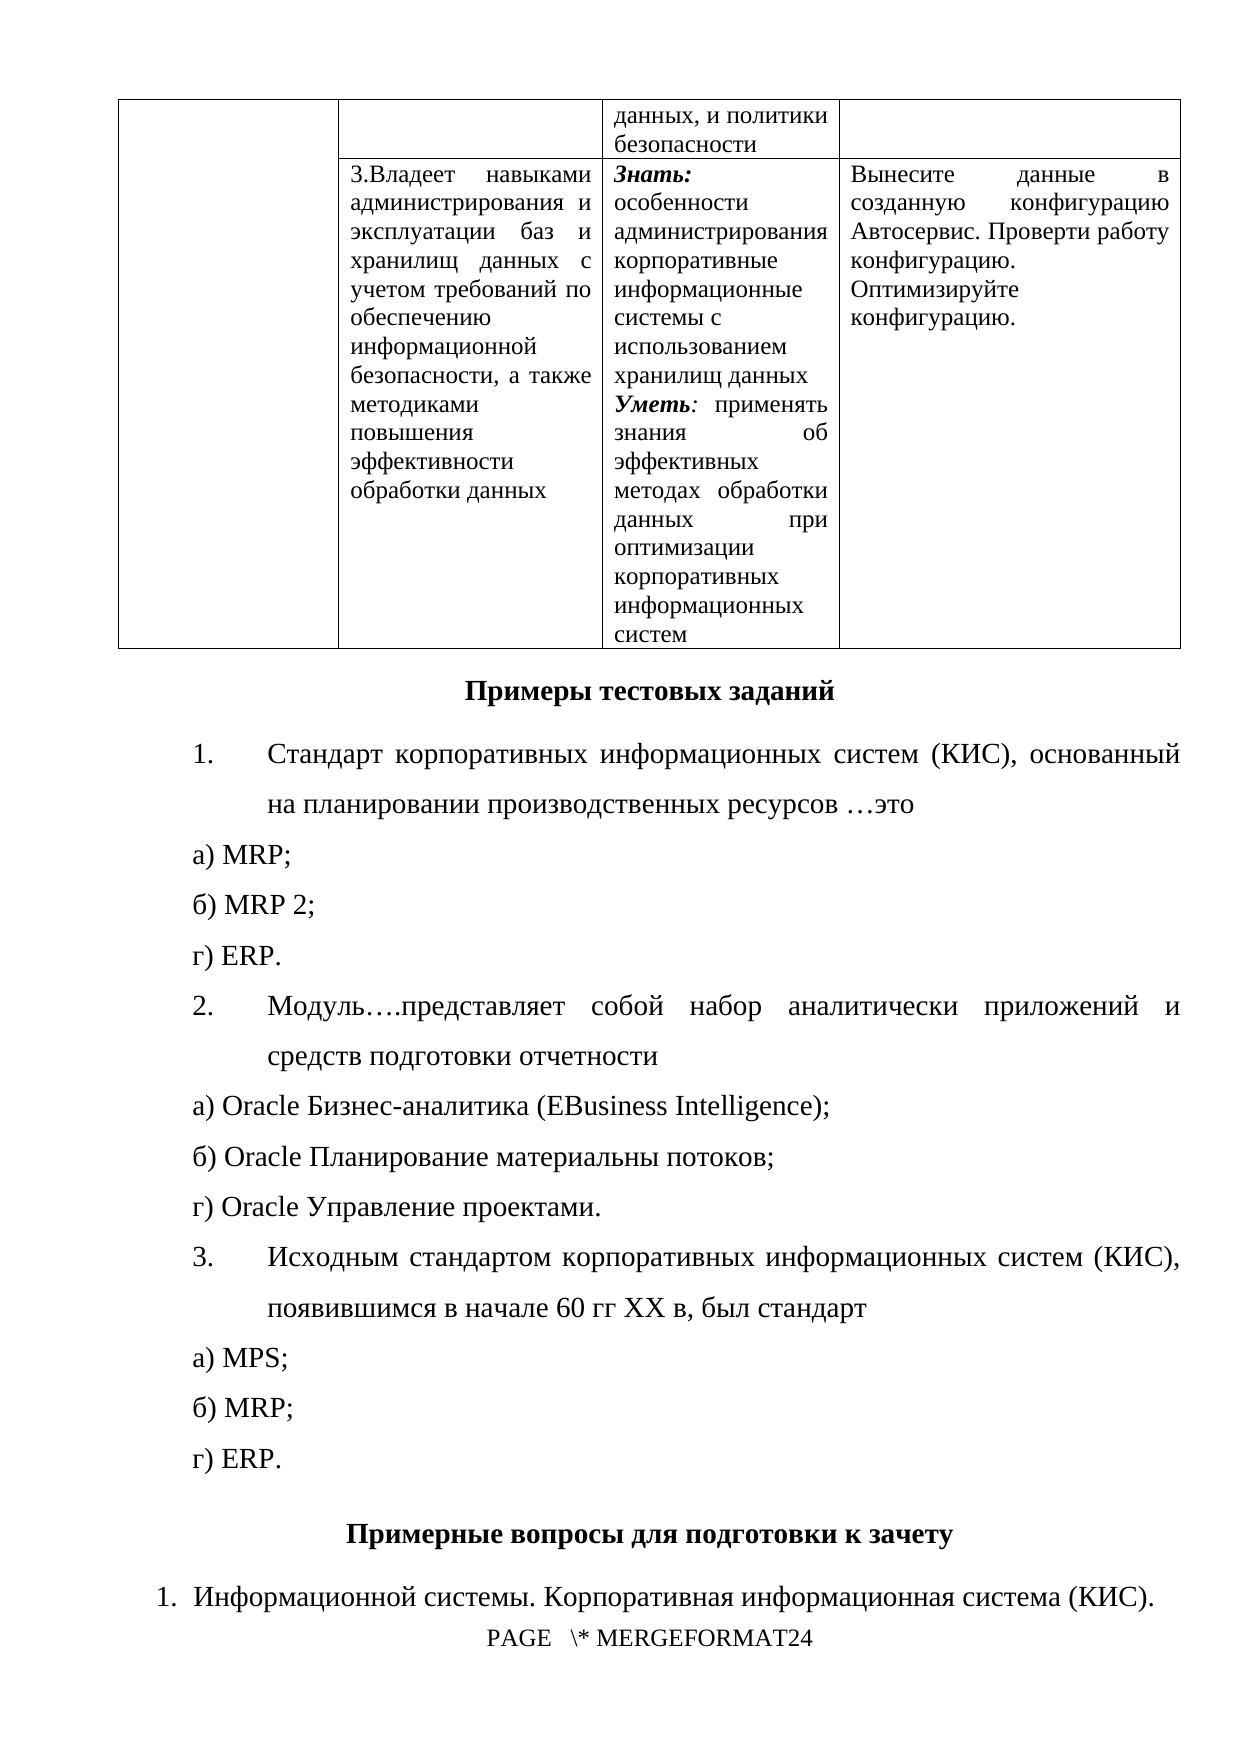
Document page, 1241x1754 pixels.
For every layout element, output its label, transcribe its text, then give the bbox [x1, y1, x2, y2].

text а) MRP; [118, 837, 1181, 871]
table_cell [603, 100, 839, 158]
text Примеры тестовых заданий [118, 673, 1181, 707]
table_cell Вынесите данные в созданную конфигурацию Автосервис. Проверти работу конфигурацию. Оптимизируйте конфигурацию. [840, 159, 1180, 647]
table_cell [840, 100, 1180, 158]
text б) Oracle Планирование материальны потоков; [118, 1139, 1181, 1172]
text а) MPS; [118, 1340, 1181, 1374]
text а) Oracle Бизнес-аналитика (EBusiness Intelligence); [118, 1088, 1181, 1122]
list Стандарт корпоративных информационных систем (КИС), основанный на планировании производственных ресурсов …это [192, 736, 1181, 820]
table_cell 3.Владеет навыками администрирования и эксплуатации баз и хранилищ данных с учетом требований по обеспечению информационной безопасности, а также методиками повышения эффективности обработки данных [339, 159, 602, 647]
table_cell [339, 100, 602, 158]
text г) ERP. [118, 938, 1181, 971]
text Примерные вопросы для подготовки к зачету [118, 1516, 1181, 1549]
text б) MRP; [118, 1390, 1181, 1424]
list Модуль….представляет собой набор аналитически приложений и средств подготовки отчетности [192, 988, 1181, 1072]
text г) Oracle Управление проектами. [118, 1189, 1181, 1223]
table_cell Знать: особенности администрирования корпоративные информационные системы с использованием хранилищ данных Уметь: применять знания об эффективных методах обработки данных при оптимизации корпоративных информационных систем [603, 159, 839, 647]
list Исходным стандартом корпоративных информационных систем (КИС), появившимся в начале 60 гг XX в, был стандарт [192, 1239, 1181, 1323]
list Информационной системы. Корпоративная информационная система (КИС). [156, 1579, 1181, 1612]
text б) MRP 2; [118, 887, 1181, 921]
text г) ERP. [118, 1441, 1181, 1474]
